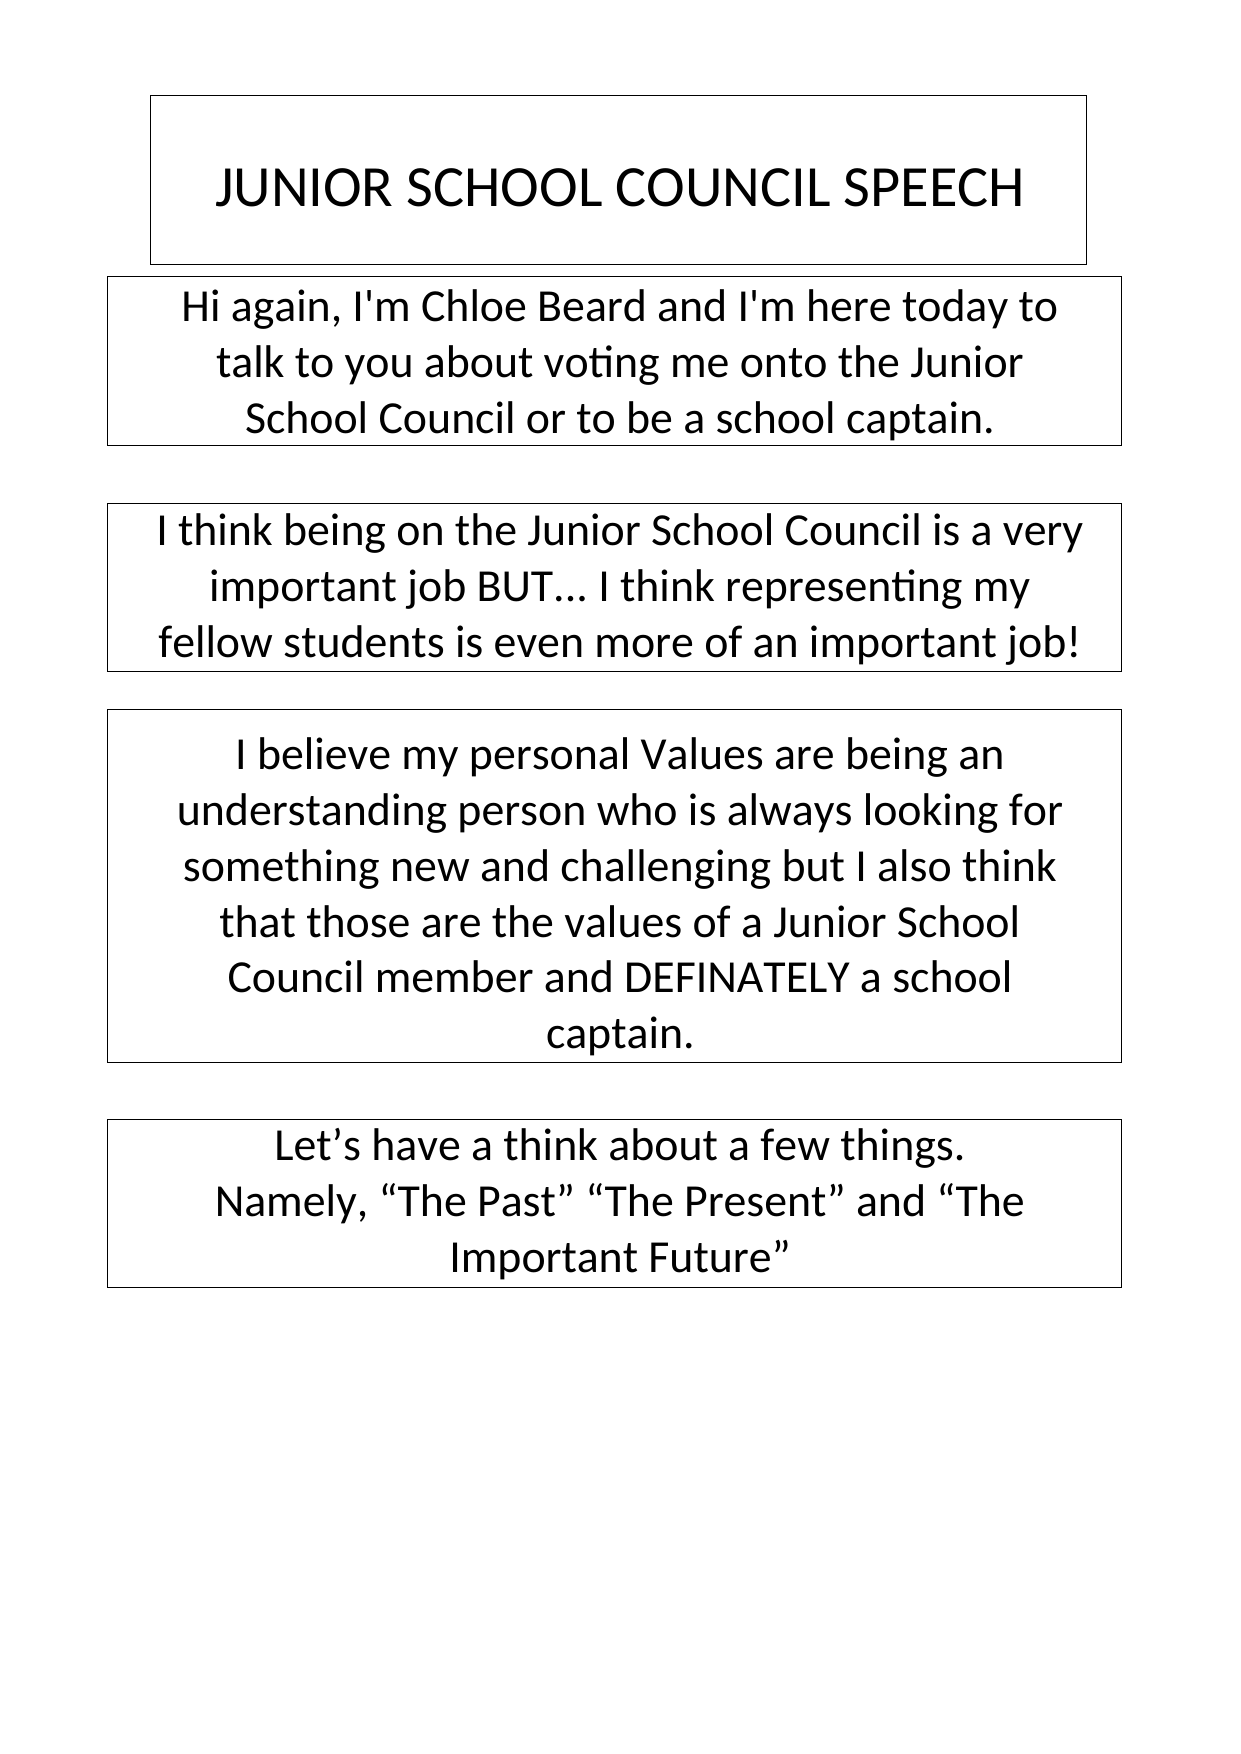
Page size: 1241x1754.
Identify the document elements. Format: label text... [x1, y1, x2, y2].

text I think being on the Junior School Council is a very important job BUT... I think representing my fellow students is even more of an important job! [150, 501, 1090, 669]
text Let’s have a think about a few things. [150, 1116, 1090, 1172]
text Hi again, I'm Chloe Beard and I'm here today to talk to you about voting me onto the Junior School Council or to be a school captain. [150, 277, 1090, 445]
text Namely, “The Past” “The Present” and “The Important Future” [150, 1172, 1090, 1284]
text JUNIOR SCHOOL COUNCIL SPEECH [150, 150, 1090, 221]
text I believe my personal Values are being an understanding person who is always looking for something new and challenging but I also think that those are the values of a Junior School Council member and DEFINATELY a school captain. [150, 725, 1090, 1060]
